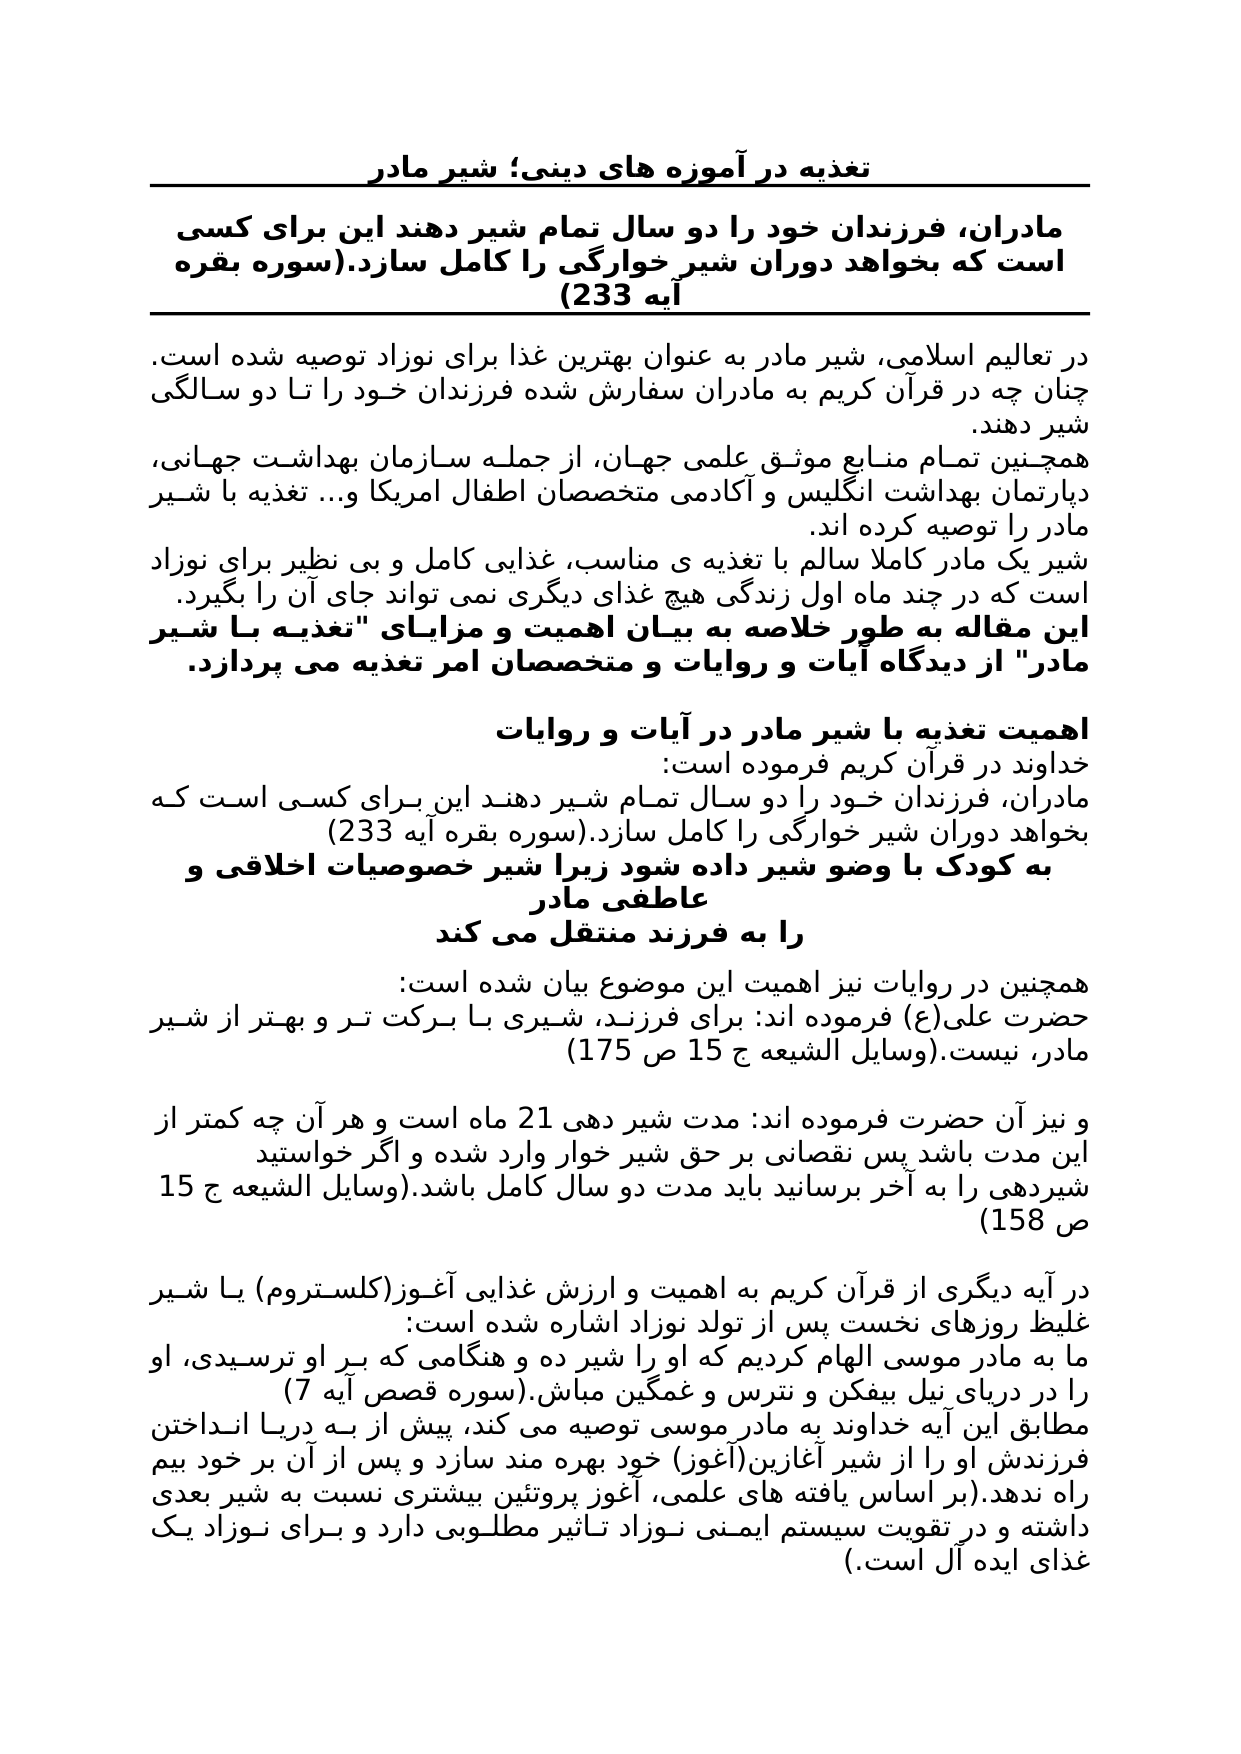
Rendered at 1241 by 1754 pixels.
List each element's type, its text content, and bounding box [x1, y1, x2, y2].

text شیر یک مادر كاملا سالم با تغذیه ی مناسب، غذایی كامل و بی نظیر برای نوزاد است كه در چند ماه اول زندگی هیچ غذای دیگری نمی تواند جای آ‌ن را بگیرد. [150, 542, 1090, 610]
text حضرت علی(ع) فرموده اند: برای فرزند، شیری با بركت تر و بهتر از شیر مادر، نیست.(وسایل الشیعه ج 15 ص 175) [150, 999, 1090, 1067]
text این مقاله به طور خلاصه به بیان اهمیت و مزایای "تغذیه با شیر مادر" از دیدگاه آ‌یات و روایات و متخصصان امر تغذیه می پردازد. [150, 610, 1090, 678]
text و نیز آ‌ن حضرت فرموده اند: مدت شیر دهی 21 ماه است و هر آ‌ن چه كمتر از این مدت باشد پس نقصانی بر حق شیر خوار وارد شده و اگر خواستید شیردهی را به آ‌خر برسانید باید مدت دو سال كامل باشد.(وسایل الشیعه ج 15 ص 158) [150, 1101, 1090, 1238]
text تغذیه در آ‌موزه های دینی؛ شیر مادر [150, 150, 1090, 183]
text ما به مادر موسی الهام كردیم كه او را شیر ده و هنگامی كه بر او ترسیدی، او را در دریای نیل بیفكن و نترس و غمگین مباش.(سوره قصص آ‌یه 7) [150, 1339, 1090, 1407]
text مادران، فرزندان خود را دو سال تمام شیر دهند این برای كسی است كه بخواهد دوران شیر خوارگی را كامل سازد.(سوره بقره آ‌یه 233) [150, 780, 1090, 848]
text را به فرزند منتقل می كند [150, 916, 1090, 950]
text مادران، فرزندان خود را دو سال تمام شیر دهند این برای كسی است كه بخواهد دوران شیر خوارگی را كامل سازد.(سوره بقره آ‌یه 233) [150, 210, 1090, 312]
text مطابق این آ‌یه خداوند به مادر موسی توصیه می كند، پیش از به دریا انداختن فرزندش او را از شیر آ‌غازین(آ‌غوز) خود بهره مند سازد و پس از آ‌ن بر خود بیم راه ندهد.(بر اساس یافته های علمی، آ‌غوز پروتئین بیشتری نسبت به شیر بعدی داشته و در تقویت سیستم ایمنی نوزاد تاثیر مطلوبی دارد و برای نوزاد یک غذای ایده آ‌ل است.) [150, 1407, 1090, 1577]
text اهمیت تغذیه با شیر مادر در آ‌یات و روایات [150, 712, 1090, 746]
text به كودک با وضو شیر داده شود زیرا شیر خصوصیات اخلاقی و عاطفی مادر [150, 848, 1090, 916]
text همچنین تمام منابع موثق علمی جهان، از جمله سازمان بهداشت جهانی، دپارتمان بهداشت انگلیس و آ‌كادمی متخصصان اطفال امریكا و... تغذیه با شیر مادر را توصیه كرده اند. [150, 440, 1090, 542]
text در تعالیم اسلامی، شیر مادر به عنوان بهترین غذا برای نوزاد توصیه شده است. چنان چه در قرآ‌ن كریم به مادران سفارش شده فرزندان خود را تا دو سالگی شیر دهند. [150, 338, 1090, 440]
text همچنین در روایات نیز اهمیت این موضوع بیان شده است: [150, 965, 1090, 999]
text خداوند در قرآ‌ن كریم فرموده است: [150, 746, 1090, 780]
text در آ‌یه دیگری از قرآ‌ن كریم به اهمیت و ارزش غذایی آ‌غوز(كلستروم) یا شیر غلیظ روزهای نخست پس از تولد نوزاد اشاره شده است: [150, 1272, 1090, 1339]
